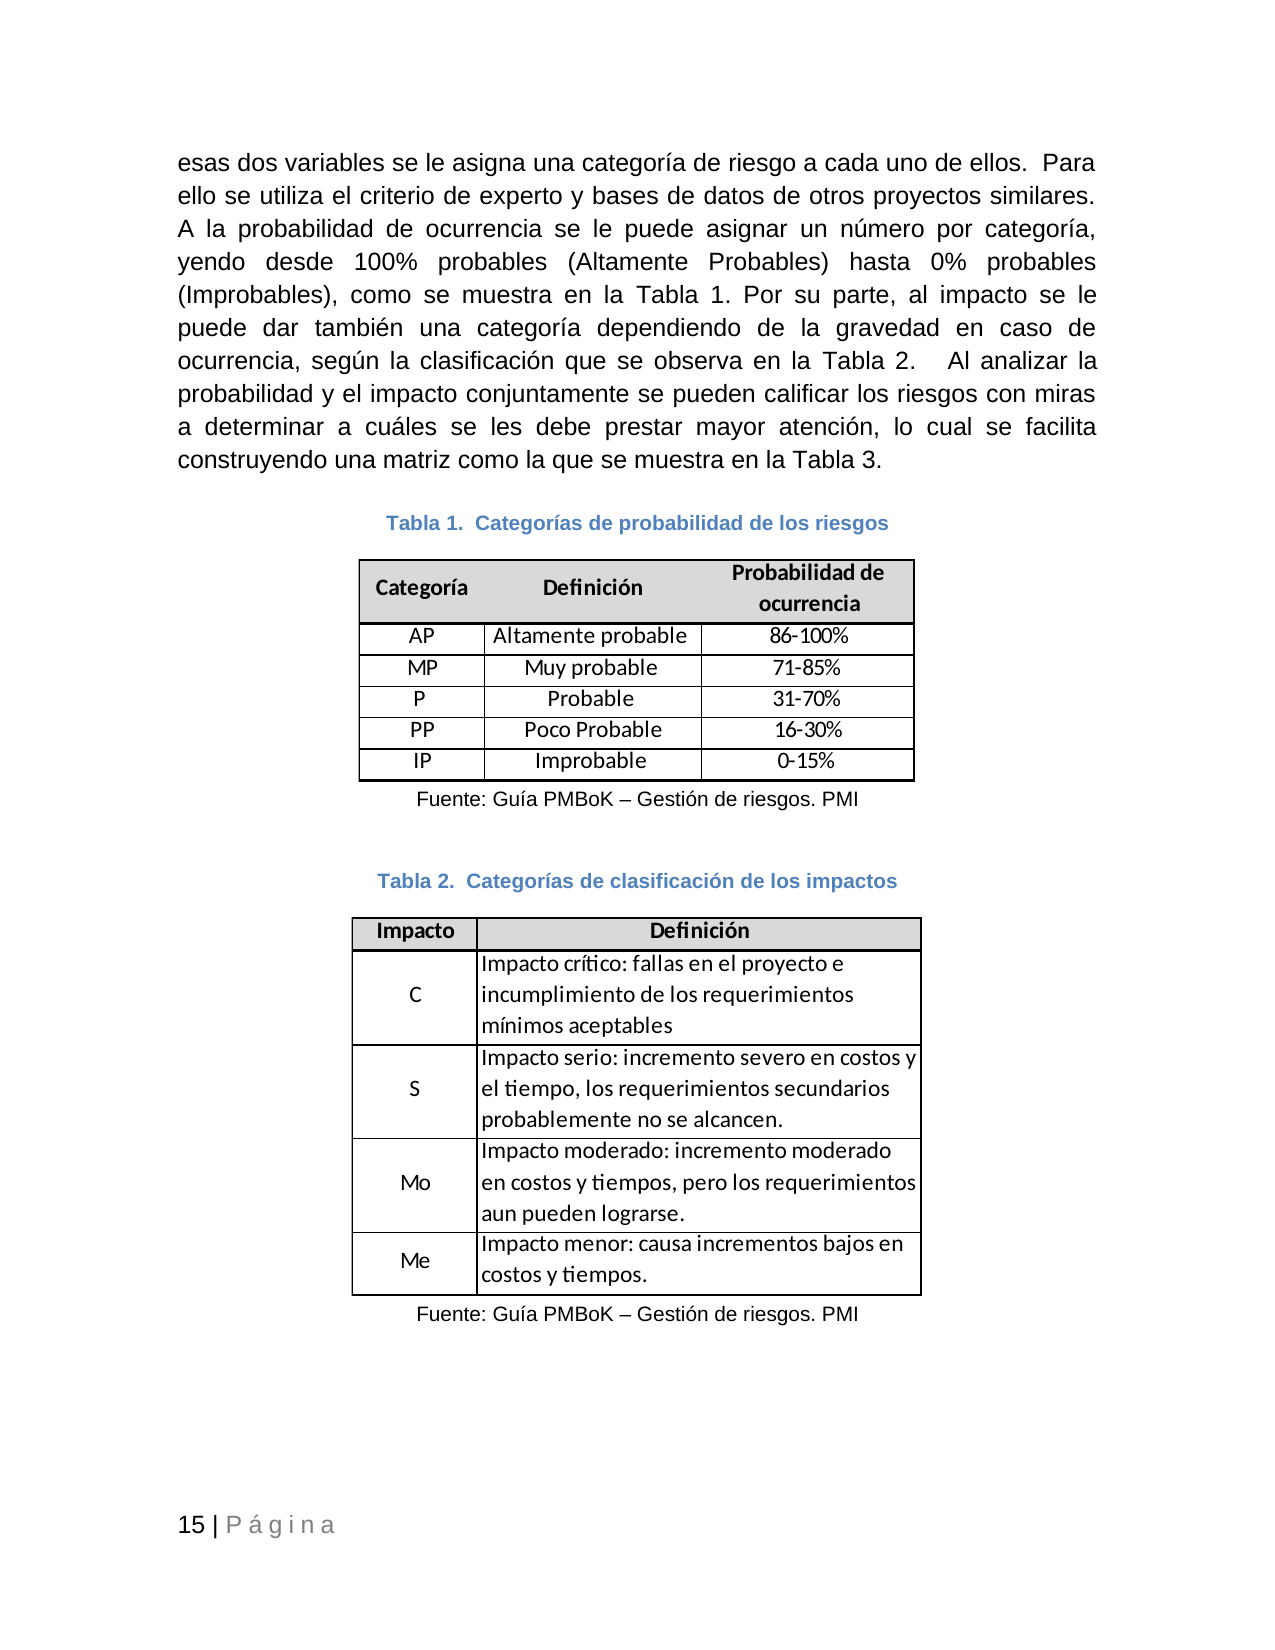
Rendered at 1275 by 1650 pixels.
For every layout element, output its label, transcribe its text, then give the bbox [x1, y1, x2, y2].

text Tabla 1. Categorías de probabilidad de los riesgos [177, 511, 1098, 535]
text Tabla 2. Categorías de clasificación de los impactos [177, 869, 1098, 893]
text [177, 148, 1098, 473]
text Fuente: Guía PMBoK – Gestión de riesgos. PMI [177, 787, 1098, 811]
text Fuente: Guía PMBoK – Gestión de riesgos. PMI [177, 1302, 1098, 1326]
